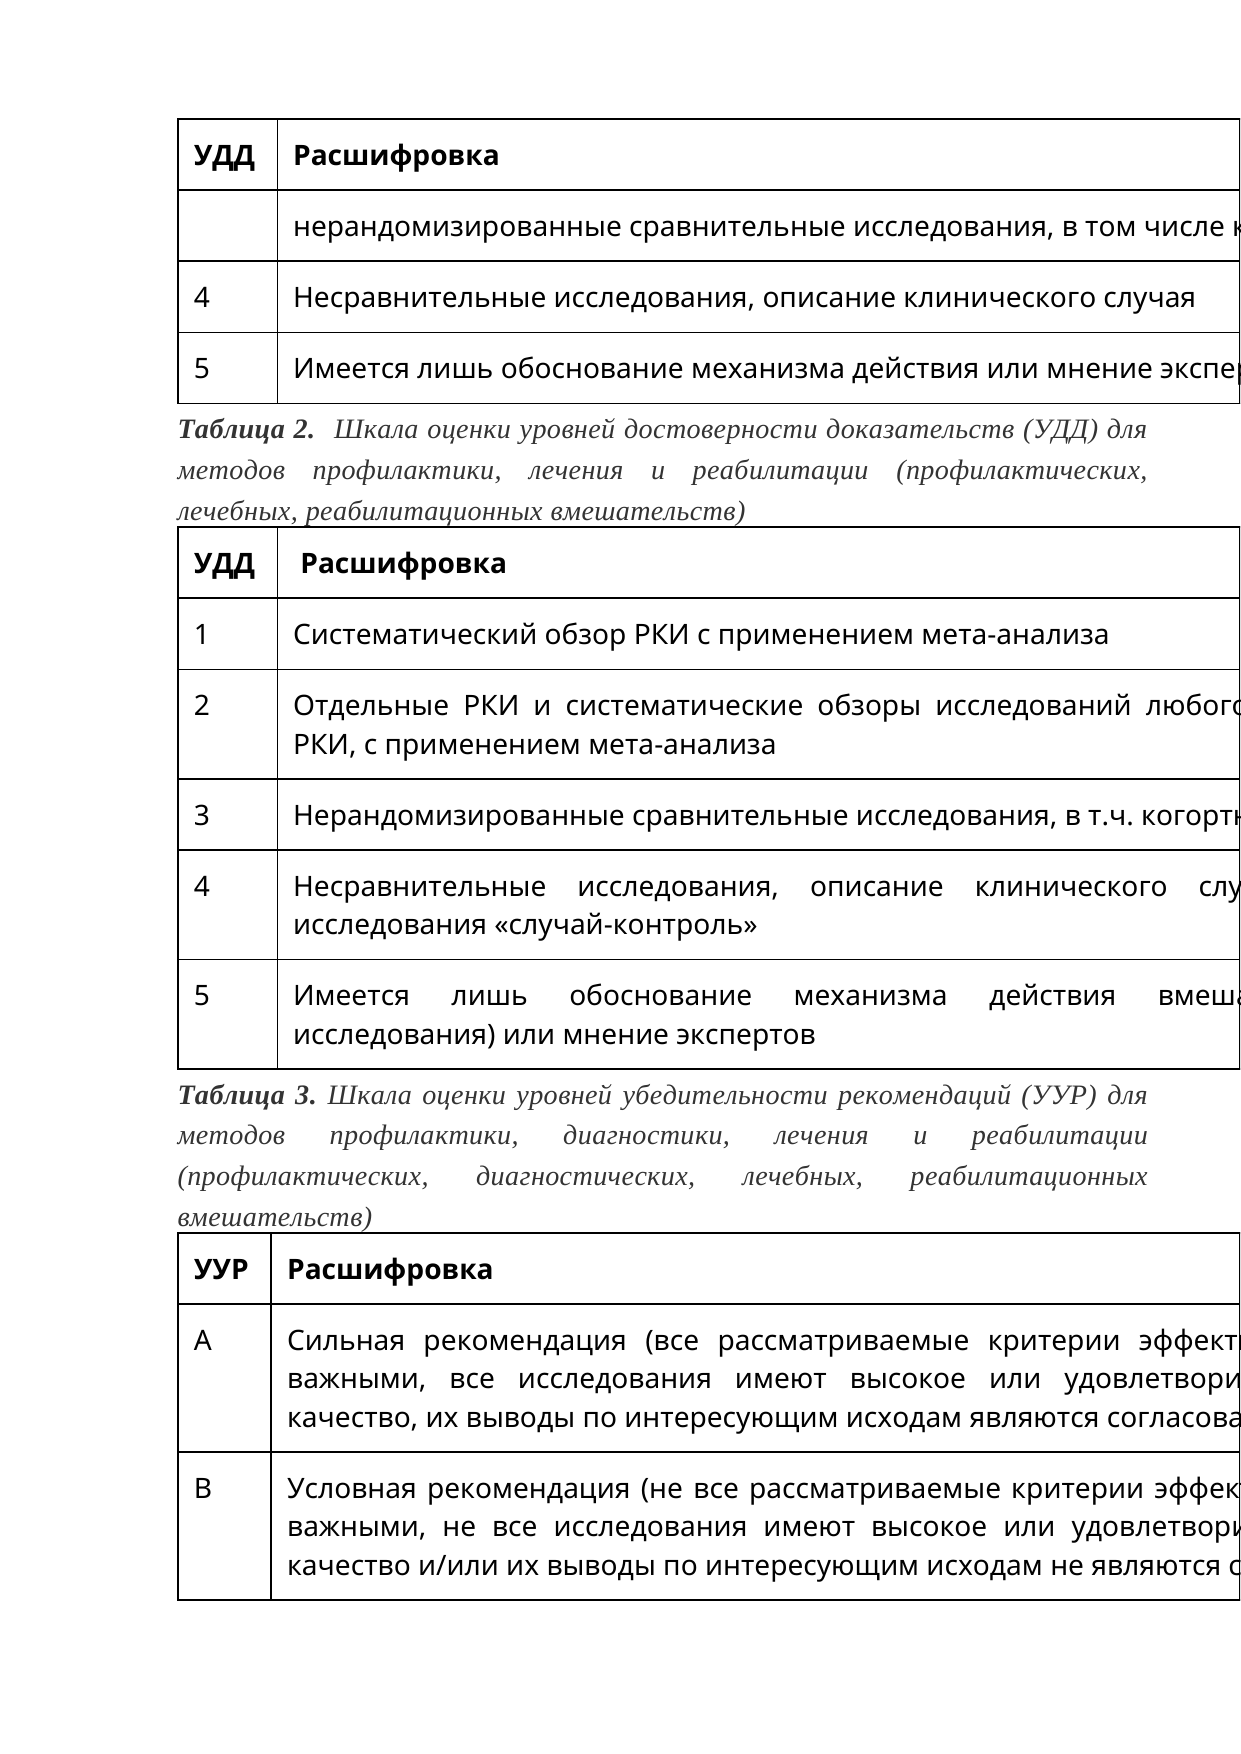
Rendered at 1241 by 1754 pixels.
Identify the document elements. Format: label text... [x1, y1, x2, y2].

table_cell Нерандомизированные сравнительные исследования, в т.ч. когортные исследования [278, 780, 1239, 849]
table_header УУР [179, 1234, 270, 1303]
table_cell 5 [179, 960, 277, 1068]
text Таблица 2. Шкала оценки уровней достоверности доказательств (УДД) для методов профилактики, лечения и реабилитации (профилактических, лечебных, реабилитационных вмешательств) [177, 404, 1152, 526]
table_cell Несравнительные исследования, описание клинического случая [278, 262, 1239, 332]
table_cell B [179, 1453, 270, 1599]
table_cell 4 [179, 851, 277, 958]
table_cell Сильная рекомендация (все рассматриваемые критерии эффективности (исходы) являются важными, все исследования имеют высокое или удовлетворительное методологическое качество, их выводы по интересующим исходам являются согласованными) [272, 1305, 1239, 1451]
table_cell 5 [179, 333, 277, 403]
table_cell A [179, 1305, 270, 1451]
table_cell Имеется лишь обоснование механизма действия вмешательства (доклинические исследования) или мнение экспертов [278, 960, 1239, 1068]
table_cell Условная рекомендация (не все рассматриваемые критерии эффективности (исходы) являются важными, не все исследования имеют высокое или удовлетворительное методологическое качество и/или их выводы по интересующим исходам не являются согласованными) [272, 1453, 1239, 1599]
table_cell 3 [179, 780, 277, 849]
table_header Расшифровка [278, 528, 1239, 597]
table_header Расшифровка [272, 1234, 1239, 1303]
table_header УДД [179, 120, 277, 189]
table_cell 4 [179, 262, 277, 332]
table_cell 3 [179, 191, 277, 260]
table_cell Отдельные РКИ и систематические обзоры исследований любого дизайна, за исключением РКИ, с применением мета-анализа [278, 670, 1239, 778]
table_cell Несравнительные исследования, описание клинического случая или серии случаев, исследования «случай-контроль» [278, 851, 1239, 958]
table_header Расшифровка [278, 120, 1239, 189]
table_cell Имеется лишь обоснование механизма действия или мнение экспертов [278, 333, 1239, 403]
table_cell 1 [179, 599, 277, 668]
text Таблица 3. Шкала оценки уровней убедительности рекомендаций (УУР) для методов профилактики, диагностики, лечения и реабилитации (профилактических, диагностических, лечебных, реабилитационных вмешательств) [177, 1070, 1152, 1232]
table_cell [278, 191, 1239, 260]
table_cell 2 [179, 670, 277, 778]
table_cell Систематический обзор РКИ с применением мета-анализа [278, 599, 1239, 668]
table_header УДД [179, 528, 277, 597]
